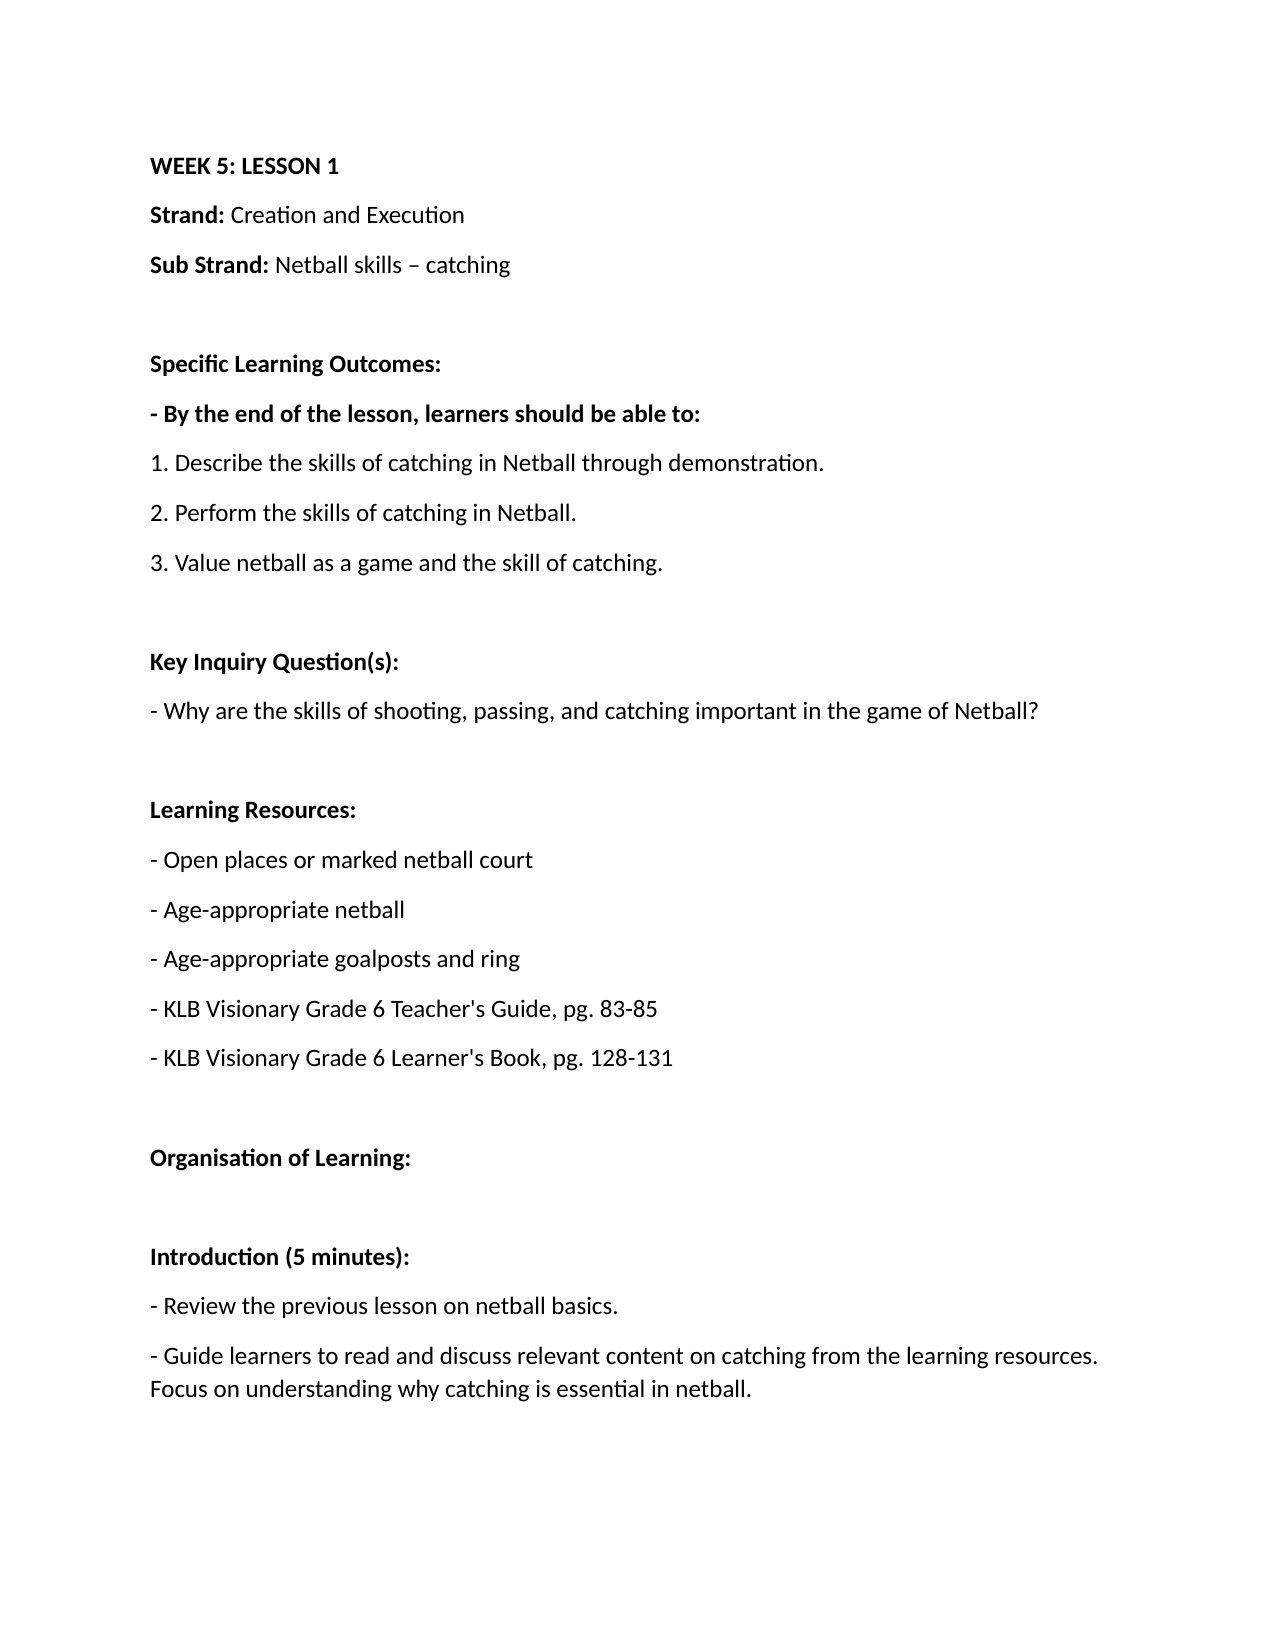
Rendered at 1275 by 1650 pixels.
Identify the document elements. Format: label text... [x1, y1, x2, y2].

text Strand: Creation and Execution [150, 199, 1125, 230]
text Introduction (5 minutes): [150, 1241, 1125, 1271]
text Sub Strand: Netball skills – catching [150, 249, 1125, 280]
text - Age-appropriate netball [150, 894, 1125, 924]
text - KLB Visionary Grade 6 Learner's Book, pg. 128-131 [150, 1042, 1125, 1073]
text - Open places or marked netball court [150, 844, 1125, 875]
text Key Inquiry Question(s): [150, 646, 1125, 676]
text Learning Resources: [150, 794, 1125, 825]
text WEEK 5: LESSON 1 [150, 150, 1125, 181]
text Specific Learning Outcomes: [150, 348, 1125, 379]
text - Review the previous lesson on netball basics. [150, 1290, 1125, 1321]
text Organisation of Learning: [150, 1142, 1125, 1172]
text 1. Describe the skills of catching in Netball through demonstration. [150, 447, 1125, 478]
text - Guide learners to read and discuss relevant content on catching from the learning resources. Focus on understanding why catching is essential in netball. [150, 1340, 1125, 1403]
text - KLB Visionary Grade 6 Teacher's Guide, pg. 83-85 [150, 993, 1125, 1023]
text 3. Value netball as a game and the skill of catching. [150, 547, 1125, 577]
text - Why are the skills of shooting, passing, and catching important in the game of Netball? [150, 695, 1125, 726]
text 2. Perform the skills of catching in Netball. [150, 497, 1125, 528]
text - Age-appropriate goalposts and ring [150, 943, 1125, 974]
text - By the end of the lesson, learners should be able to: [150, 398, 1125, 428]
